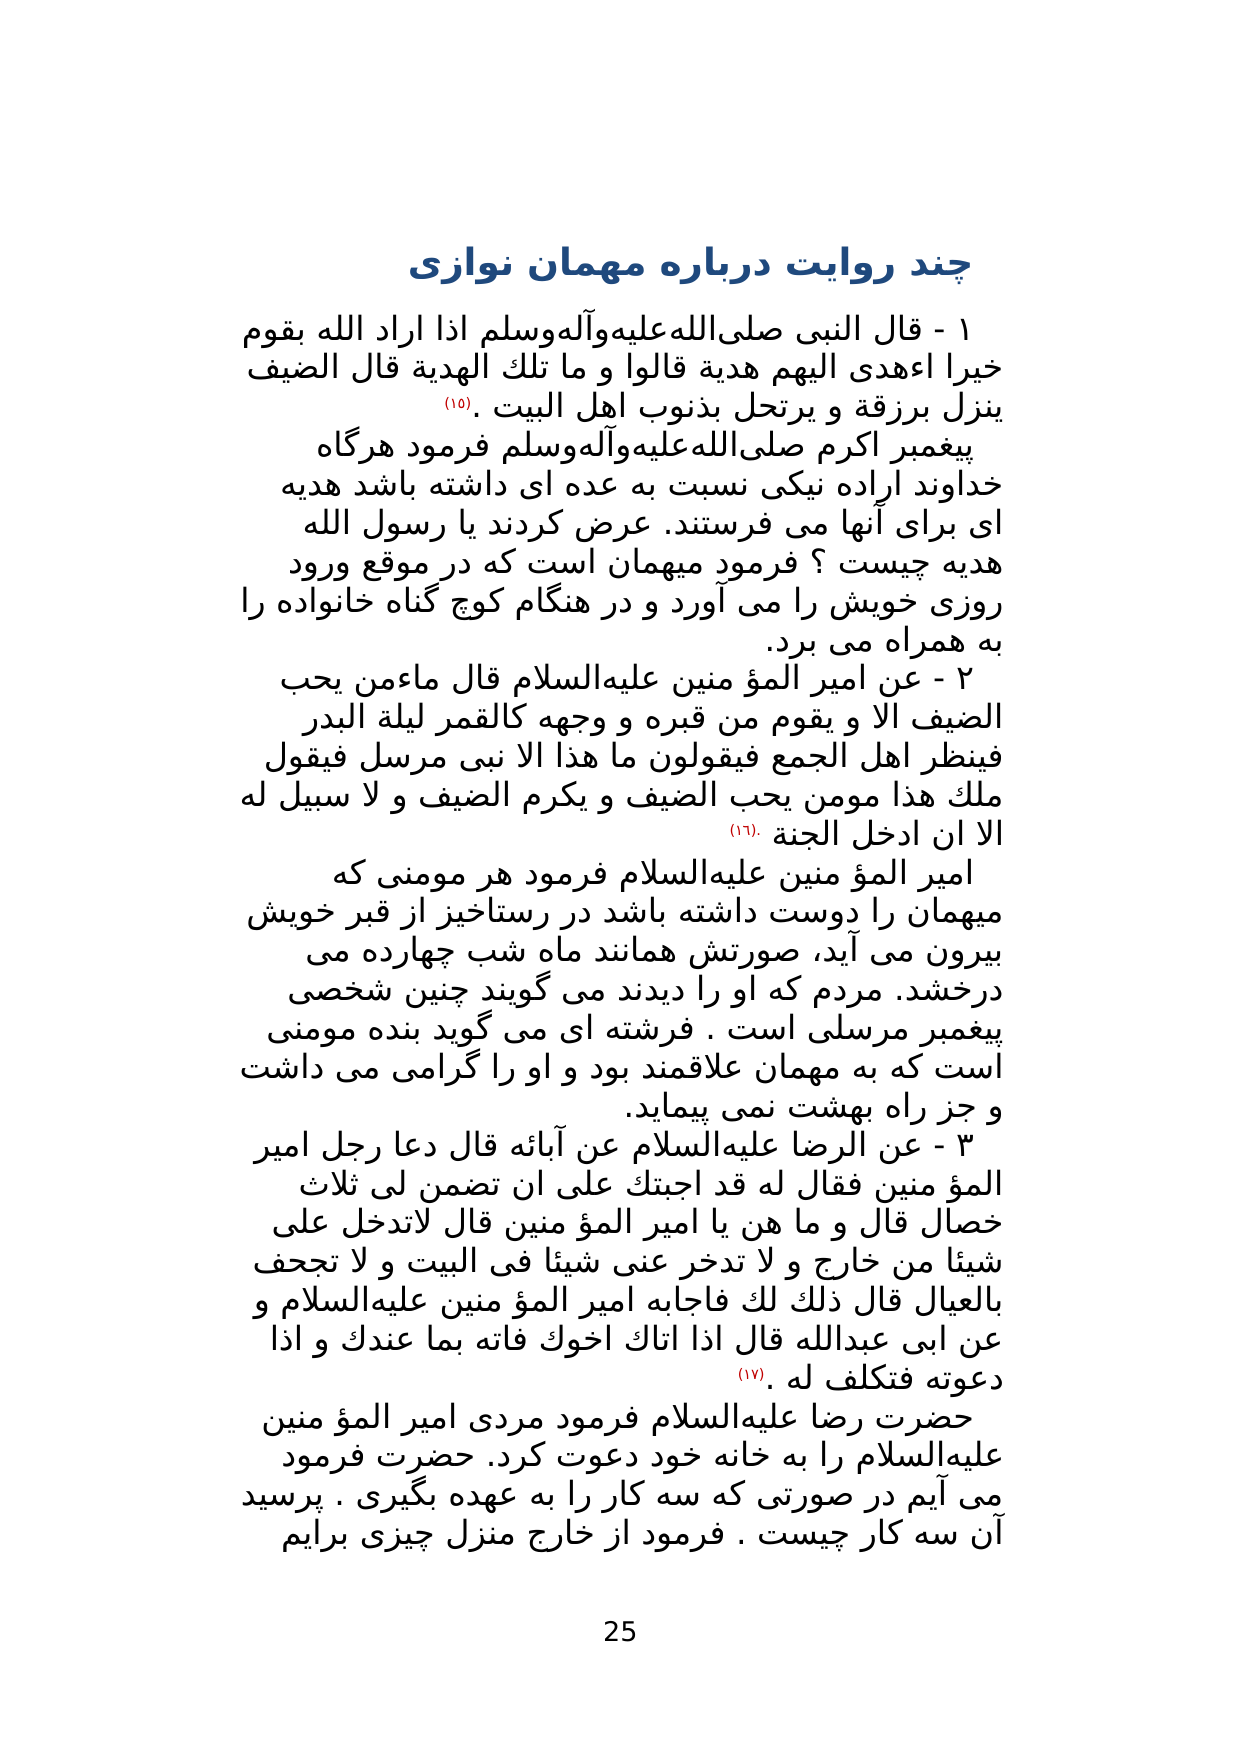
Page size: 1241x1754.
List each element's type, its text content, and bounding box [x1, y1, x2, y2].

text امير المؤ منين عليه‌السلام فرمود هر مومنى كه ميهمان را دوست داشته باشد در رستاخيز از قبر خويش بيرون مى آيد، صورتش همانند ماه شب چهارده مى درخشد. مردم كه او را ديدند مى گويند چنين شخصى پيغمبر مرسلى است . فرشته اى مى گويد بنده مومنى است كه به مهمان علاقمند بود و او را گرامى مى داشت و جز راه بهشت نمى پيمايد. [236, 853, 1004, 1125]
text ٢ - عن امير المؤ منين عليه‌السلام قال ماءمن يحب الضيف الا و يقوم من قبره و وجهه كالقمر ليلة البدر فينظر اهل الجمع فيقولون ما هذا الا نبى مرسل فيقول ملك هذا مومن يحب الضيف و يكرم الضيف و لا سبيل له الا ان ادخل الجنة .(١٦) [236, 659, 1004, 853]
subtitle چند روايت درباره مهمان نوازى [236, 241, 1004, 284]
text ١ - قال النبى صلى‌الله‌عليه‌وآله‌وسلم اذا اراد الله بقوم خيرا اءهدى اليهم هدية قالوا و ما تلك الهدية قال الضيف ينزل برزقة و يرتحل بذنوب اهل البيت .(١٥) [236, 309, 1004, 426]
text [236, 1397, 1004, 1552]
text ٣ - عن الرضا عليه‌السلام عن آبائه قال دعا رجل امير المؤ منين فقال له قد اجبتك على ان تضمن لى ثلاث خصال قال و ما هن يا امير المؤ منين قال لاتدخل على شيئا من خارج و لا تدخر عنى شيئا فى البيت و لا تجحف بالعيال قال ذلك لك فاجابه امير المؤ منين عليه‌السلام و عن ابى عبدالله قال اذا اتاك اخوك فاته بما عندك و اذا دعوته فتكلف له .(١٧) [236, 1125, 1004, 1397]
text پيغمبر اكرم صلى‌الله‌عليه‌وآله‌وسلم فرمود هرگاه خداوند اراده نيكى نسبت به عده اى داشته باشد هديه اى براى آنها مى فرستند. عرض كردند يا رسول الله هديه چيست ؟ فرمود ميهمان است كه در موقع ورود روزى خويش را مى آورد و در هنگام كوچ گناه خانواده را به همراه مى برد. [236, 426, 1004, 659]
